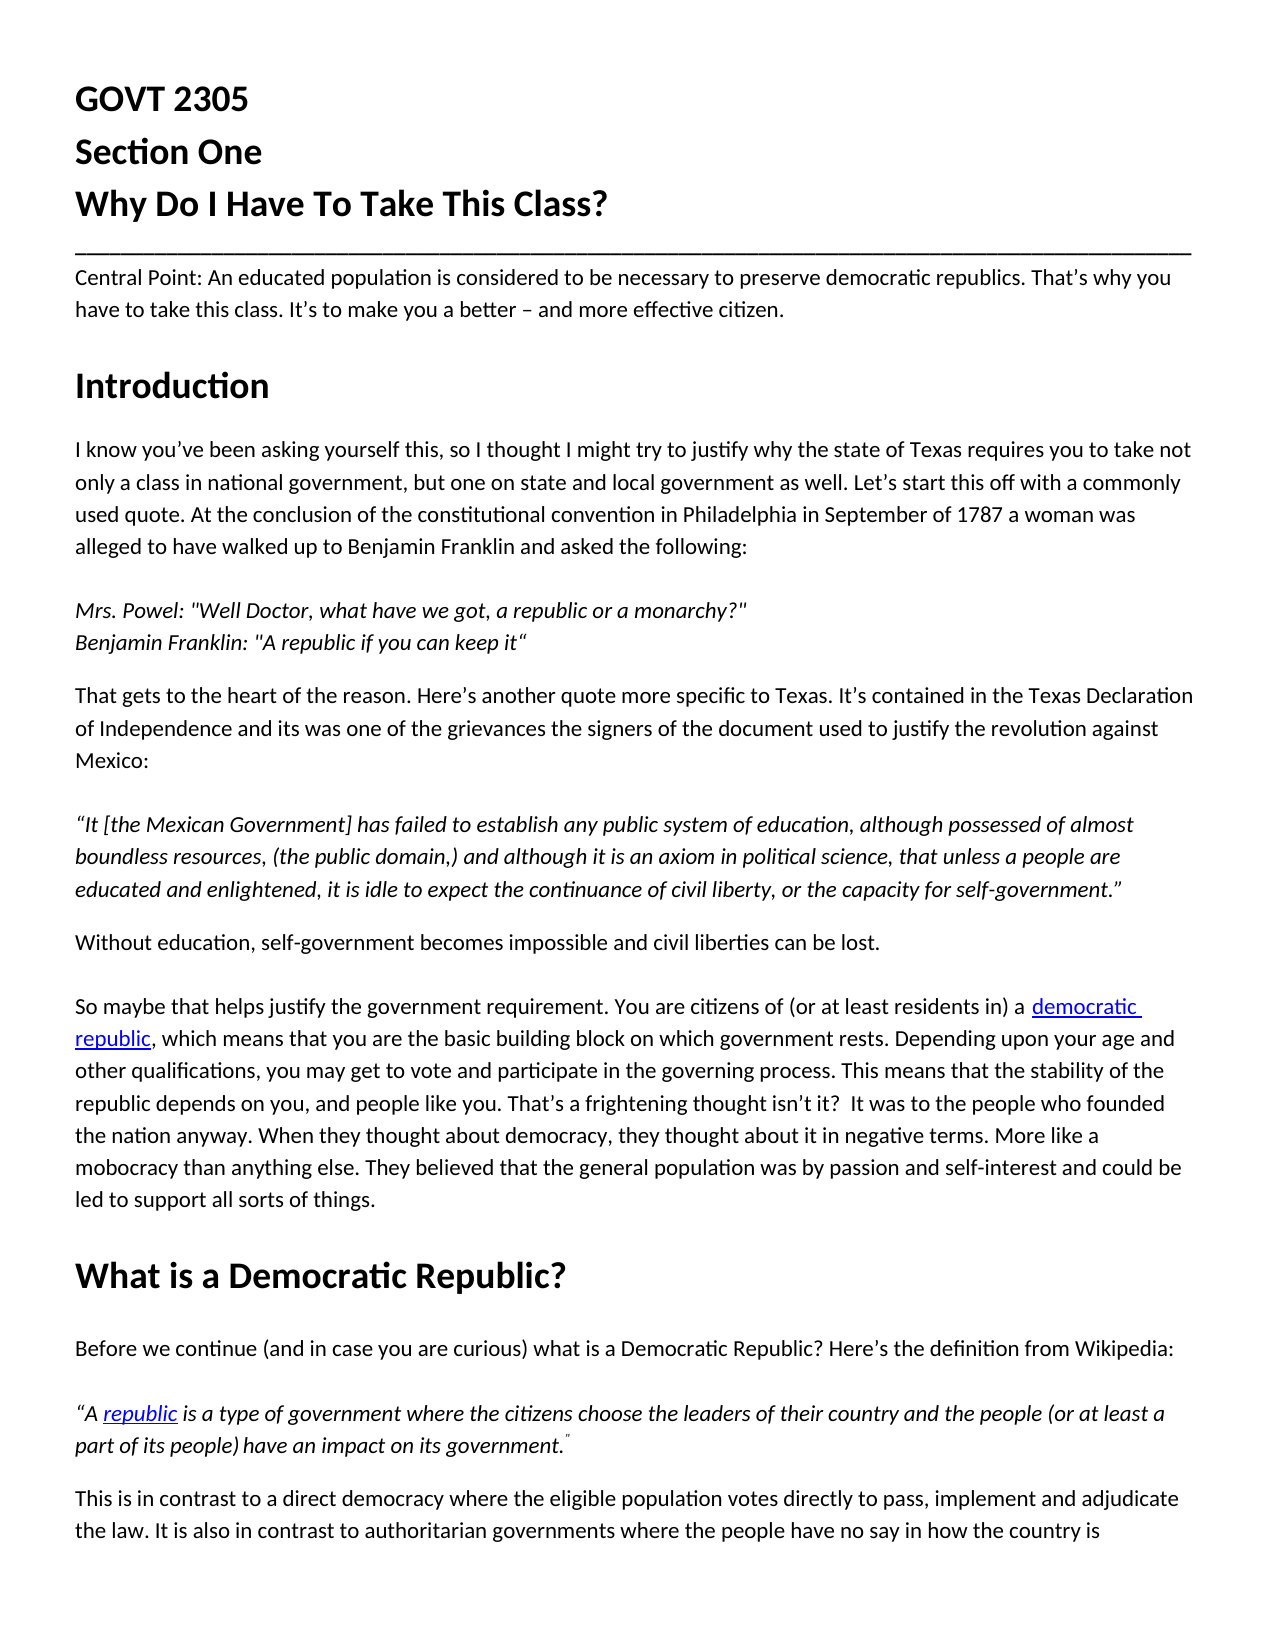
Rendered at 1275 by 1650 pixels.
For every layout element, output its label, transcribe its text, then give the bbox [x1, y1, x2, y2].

text I know you’ve been asking yourself this, so I thought I might try to justify why the state of Texas requires you to take not only a class in national government, but one on state and local government as well. Let’s start this off with a commonly used quote. At the conclusion of the constitutional convention in Philadelphia in September of 1787 a woman was alleged to have walked up to Benjamin Franklin and asked the following: Mrs. Powel: "Well Doctor, what have we got, a republic or a monarchy?" Benjamin Franklin: "A republic if you can keep it“ [75, 435, 1200, 657]
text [75, 1484, 1200, 1544]
text That gets to the heart of the reason. Here’s another quote more specific to Texas. It’s contained in the Texas Declaration of Independence and its was one of the grievances the signers of the document used to justify the revolution against Mexico: “It [the Mexican Government] has failed to establish any public system of education, although possessed of almost boundless resources, (the public domain,) and although it is an axiom in political science, that unless a people are educated and enlightened, it is idle to expect the continuance of civil liberty, or the capacity for self-government.” [75, 682, 1200, 903]
text Without education, self-government becomes impossible and civil liberties can be lost. So maybe that helps justify the government requirement. You are citizens of (or at least residents in) a democratic republic, which means that you are the basic building block on which government rests. Depending upon your age and other qualifications, you may get to vote and participate in the governing process. This means that the stability of the republic depends on you, and people like you. That’s a frightening thought isn’t it? It was to the people who founded the nation anyway. When they thought about democracy, they thought about it in negative terms. More like a mobocracy than anything else. They believed that the general population was by passion and self-interest and could be led to support all sorts of things. What is a Democratic Republic? Before we continue (and in case you are curious) what is a Democratic Republic? Here’s the definition from Wikipedia: “A republic is a type of government where the citizens choose the leaders of their country and the people (or at least a part of its people) have an impact on its government.” [75, 928, 1200, 1459]
text GOVT 2305 Section One Why Do I Have To Take This Class? __________________________________________________________________________________________________ Central Point: An educated population is considered to be necessary to preserve democratic republics. That’s why you have to take this class. It’s to make you a better – and more effective citizen. Introduction [75, 75, 1200, 408]
